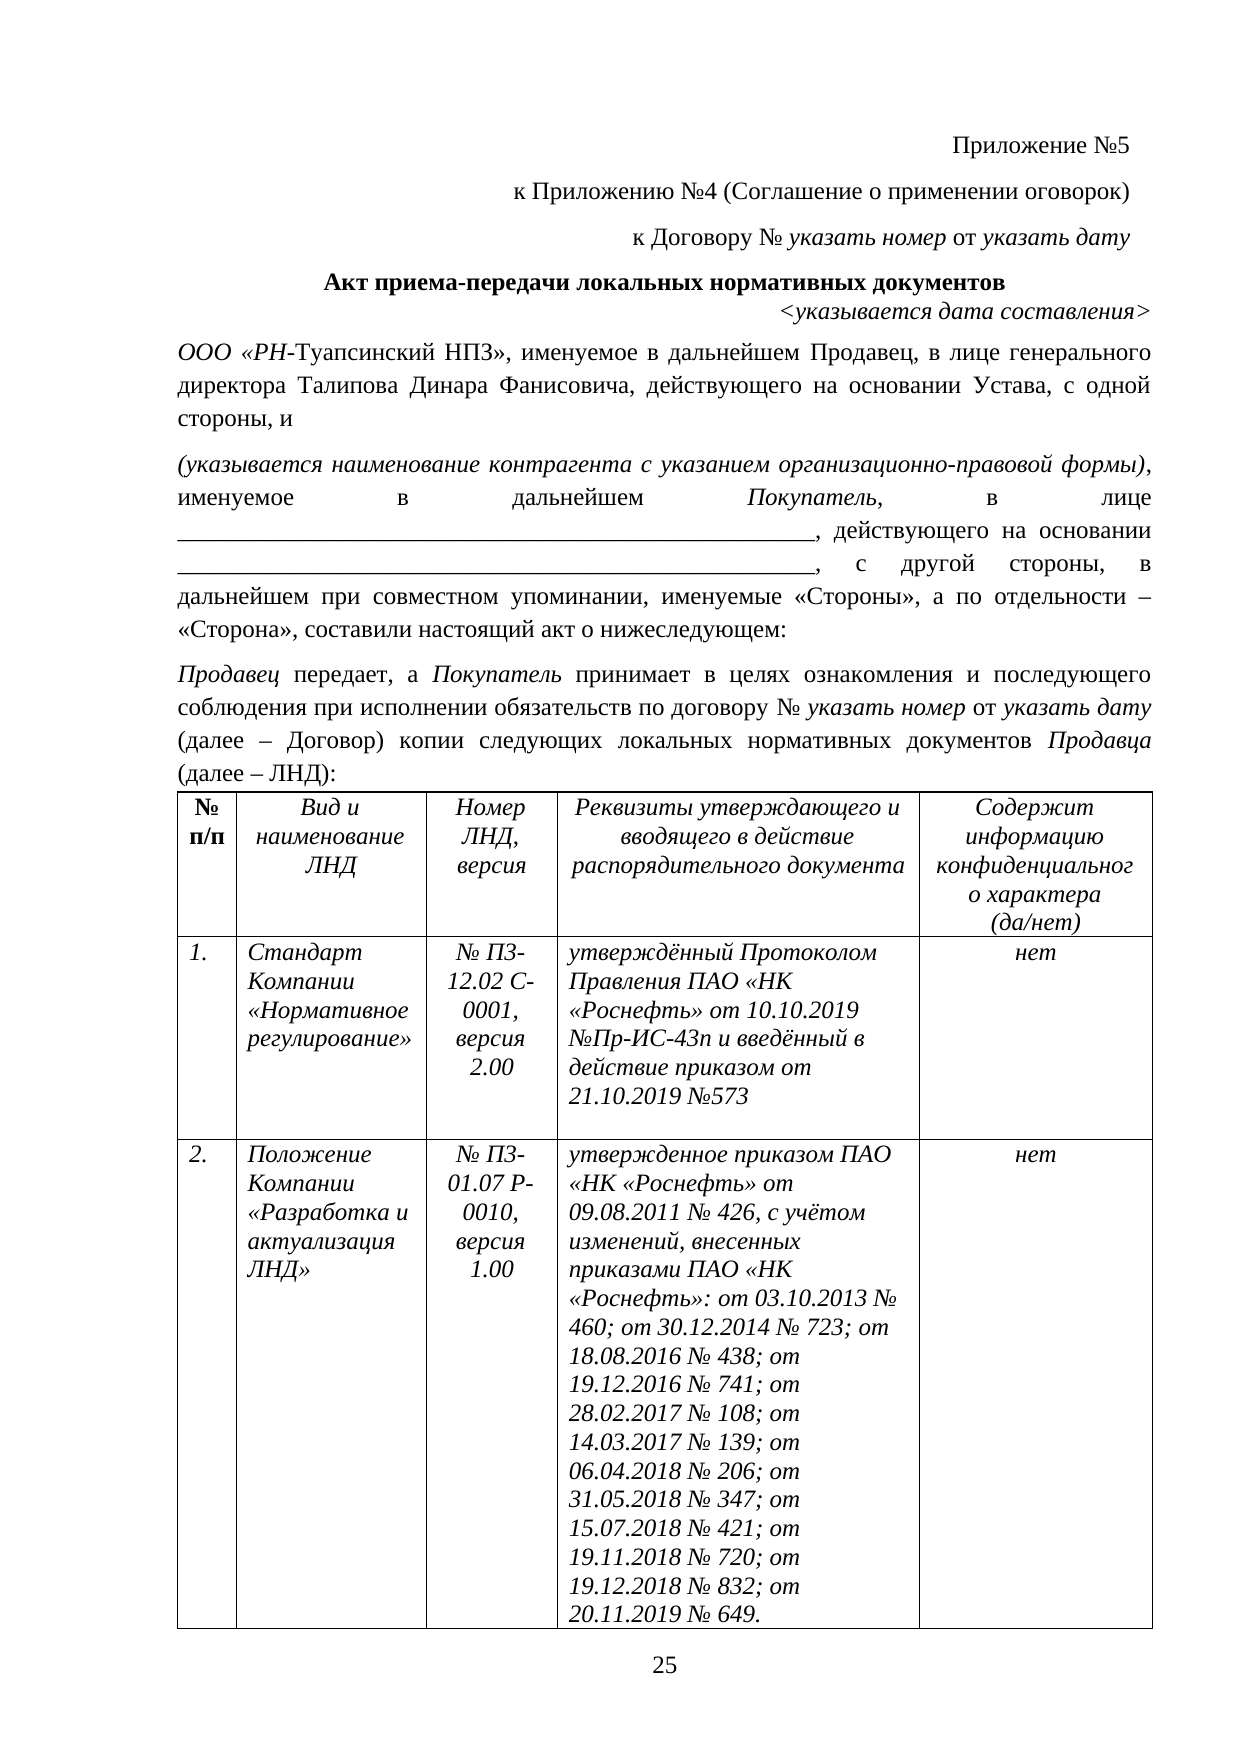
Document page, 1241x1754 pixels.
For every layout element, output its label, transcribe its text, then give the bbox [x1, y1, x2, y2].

table_header Номер ЛНД, версия [427, 793, 557, 936]
text Продавец передает, а Покупатель принимает в целях ознакомления и последующего соблюдения при исполнении обязательств по договору № указать номер от указать дату (далее – Договор) копии следующих локальных нормативных документов Продавца (далее – ЛНД): [177, 659, 1152, 787]
table_cell Положение Компании «Разработка и актуализация ЛНД» [237, 1140, 426, 1628]
table_cell 1. [178, 937, 236, 1138]
text ООО «РН-Туапсинский НПЗ», именуемое в дальнейшем Продавец, в лице генерального директора Талипова Динара Фанисовича, действующего на основании Устава, с одной стороны, и [177, 337, 1152, 432]
table_cell 2. [178, 1140, 236, 1628]
table_cell утверждённый Протоколом Правления ПАО «НК «Роснефть» от 10.10.2019 №Пр-ИС-43п и введённый в действие приказом от 21.10.2019 №573 [558, 937, 919, 1138]
text к Договору № указать номер от указать дату [177, 222, 1130, 250]
table_cell № П3-12.02 С-0001, версия 2.00 [427, 937, 557, 1138]
text <указывается дата составления> [177, 296, 1152, 325]
table_header № п/п [178, 793, 236, 936]
table_cell Стандарт Компании «Нормативное регулирование» [237, 937, 426, 1138]
text Приложение №5 [177, 131, 1130, 159]
table_header Реквизиты утверждающего и вводящего в действие распорядительного документа [558, 793, 919, 936]
table_cell утвержденное приказом ПАО «НК «Роснефть» от 09.08.2011 № 426, с учётом изменений, внесенных приказами ПАО «НК «Роснефть»: от 03.10.2013 № 460; от 30.12.2014 № 723; от 18.08.2016 № 438; от 19.12.2016 № 741; от 28.02.2017 № 108; от 14.03.2017 № 139; от 06.04.2018 № 206; от 31.05.2018 № 347; от 15.07.2018 № 421; от 19.11.2018 № 720; от 19.12.2018 № 832; от 20.11.2019 № 649. [558, 1140, 919, 1628]
table_header Вид и наименование ЛНД [237, 793, 426, 936]
table_cell нет [920, 1140, 1152, 1628]
text к Приложению №4 (Соглашение о применении оговорок) [177, 176, 1130, 205]
table_header Содержит информацию конфиденциального характера (да/нет) [920, 793, 1152, 936]
text Акт приема-передачи локальных нормативных документов [177, 267, 1152, 296]
table_cell нет [920, 937, 1152, 1138]
table_cell № П3-01.07 Р-0010, версия 1.00 [427, 1140, 557, 1628]
text (указывается наименование контрагента с указанием организационно-правовой формы), именуемое в дальнейшем Покупатель, в лице ___________________________________________________, действующего на основании ___________________________________________________, с другой стороны, в дальнейшем при совместном упоминании, именуемые «Стороны», а по отдельности – «Сторона», составили настоящий акт о нижеследующем: [177, 449, 1152, 643]
